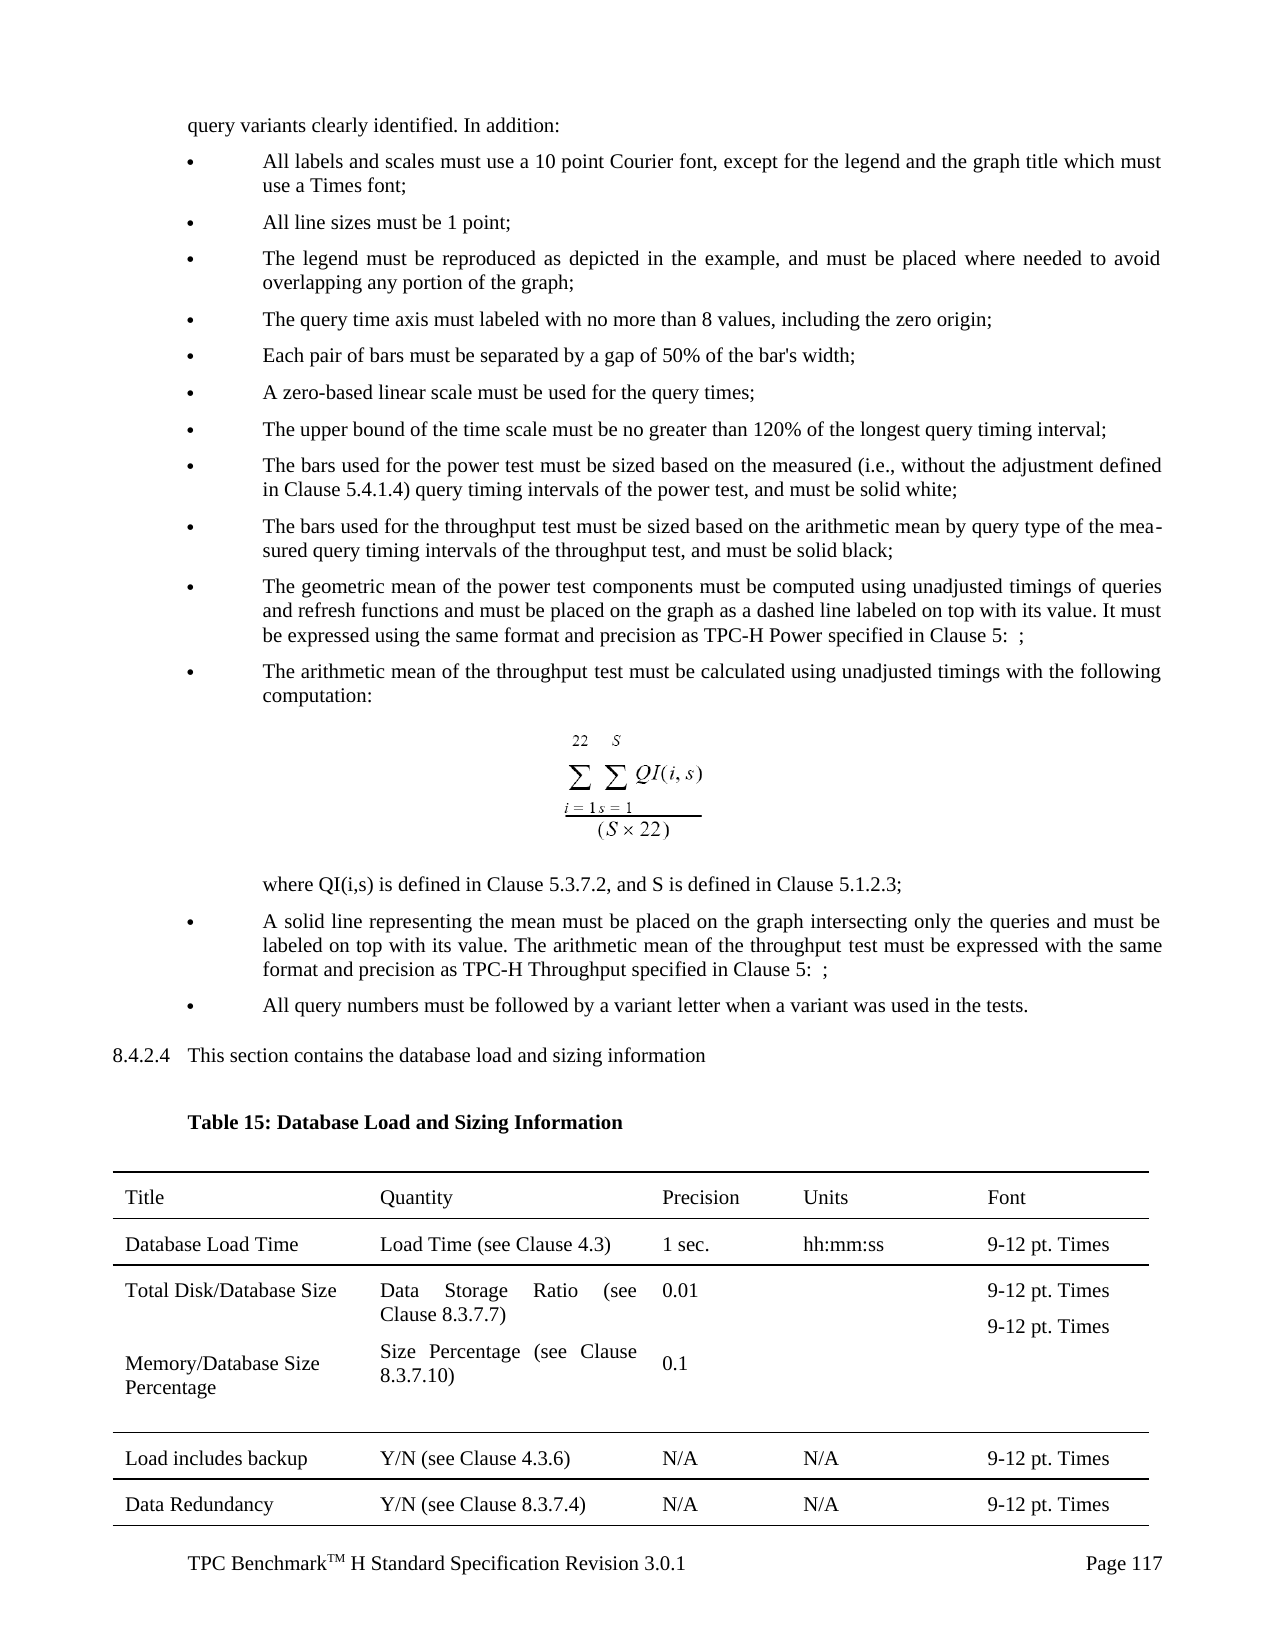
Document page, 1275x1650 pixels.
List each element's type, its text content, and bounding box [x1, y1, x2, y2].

subtitle This section contains the database load and sizing information [112, 1042, 1162, 1067]
text The bars used for the throughput test must be sized based on the arithmetic mean by query type of the measured query timing intervals of the throughput test, and must be solid black; [187, 514, 1162, 562]
text The arithmetic mean of the throughput test must be calculated using unadjusted timings with the following computation: [187, 659, 1162, 707]
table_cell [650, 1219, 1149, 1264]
text A solid line representing the mean must be placed on the graph intersecting only the queries and must be labeled on top with its value. The arithmetic mean of the throughput test must be expressed with the same format and precision as TPC-H Throughput specified in Clause 5: ; [187, 909, 1162, 981]
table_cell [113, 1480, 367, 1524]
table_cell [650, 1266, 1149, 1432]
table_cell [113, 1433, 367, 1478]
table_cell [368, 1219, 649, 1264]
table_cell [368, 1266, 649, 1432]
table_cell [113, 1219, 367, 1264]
text Each pair of bars must be separated by a gap of 50% of the bar's width; [187, 343, 1162, 367]
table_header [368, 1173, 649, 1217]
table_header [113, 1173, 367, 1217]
text The legend must be reproduced as depicted in the example, and must be placed where needed to avoid overlapping any portion of the graph; [187, 246, 1162, 294]
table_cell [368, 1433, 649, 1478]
text The geometric mean of the power test components must be computed using unadjusted timings of queries and refresh functions and must be placed on the graph as a dashed line labeled on top with its value. It must be expressed using the same format and precision as TPC-H Power specified in Clause 5: ; [187, 574, 1162, 647]
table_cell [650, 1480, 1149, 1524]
text All labels and scales must use a 10 point Courier font, except for the legend and the graph title which must use a Times font; [187, 149, 1162, 197]
text The query time axis must labeled with no more than 8 values, including the zero origin; [187, 307, 1162, 331]
text All line sizes must be 1 point; [187, 210, 1162, 234]
text The upper bound of the time scale must be no greater than 120% of the longest query timing interval; [187, 417, 1162, 441]
picture [556, 732, 719, 847]
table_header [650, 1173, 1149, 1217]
text All query numbers must be followed by a variant letter when a variant was used in the tests. [187, 993, 1162, 1017]
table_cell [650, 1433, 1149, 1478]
text where QI(i,s) is defined in Clause 5.3.7.2, and S is defined in Clause 5.1.2.3; [262, 871, 1162, 896]
text The bars used for the power test must be sized based on the measured (i.e., without the adjustment defined in Clause 5.4.1.4) query timing intervals of the power test, and must be solid white; [187, 453, 1162, 501]
text A zero-based linear scale must be used for the query times; [187, 380, 1162, 404]
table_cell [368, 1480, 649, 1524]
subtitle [112, 112, 1162, 137]
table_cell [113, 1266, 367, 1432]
text Table 15: Database Load and Sizing Information [187, 1109, 1162, 1134]
